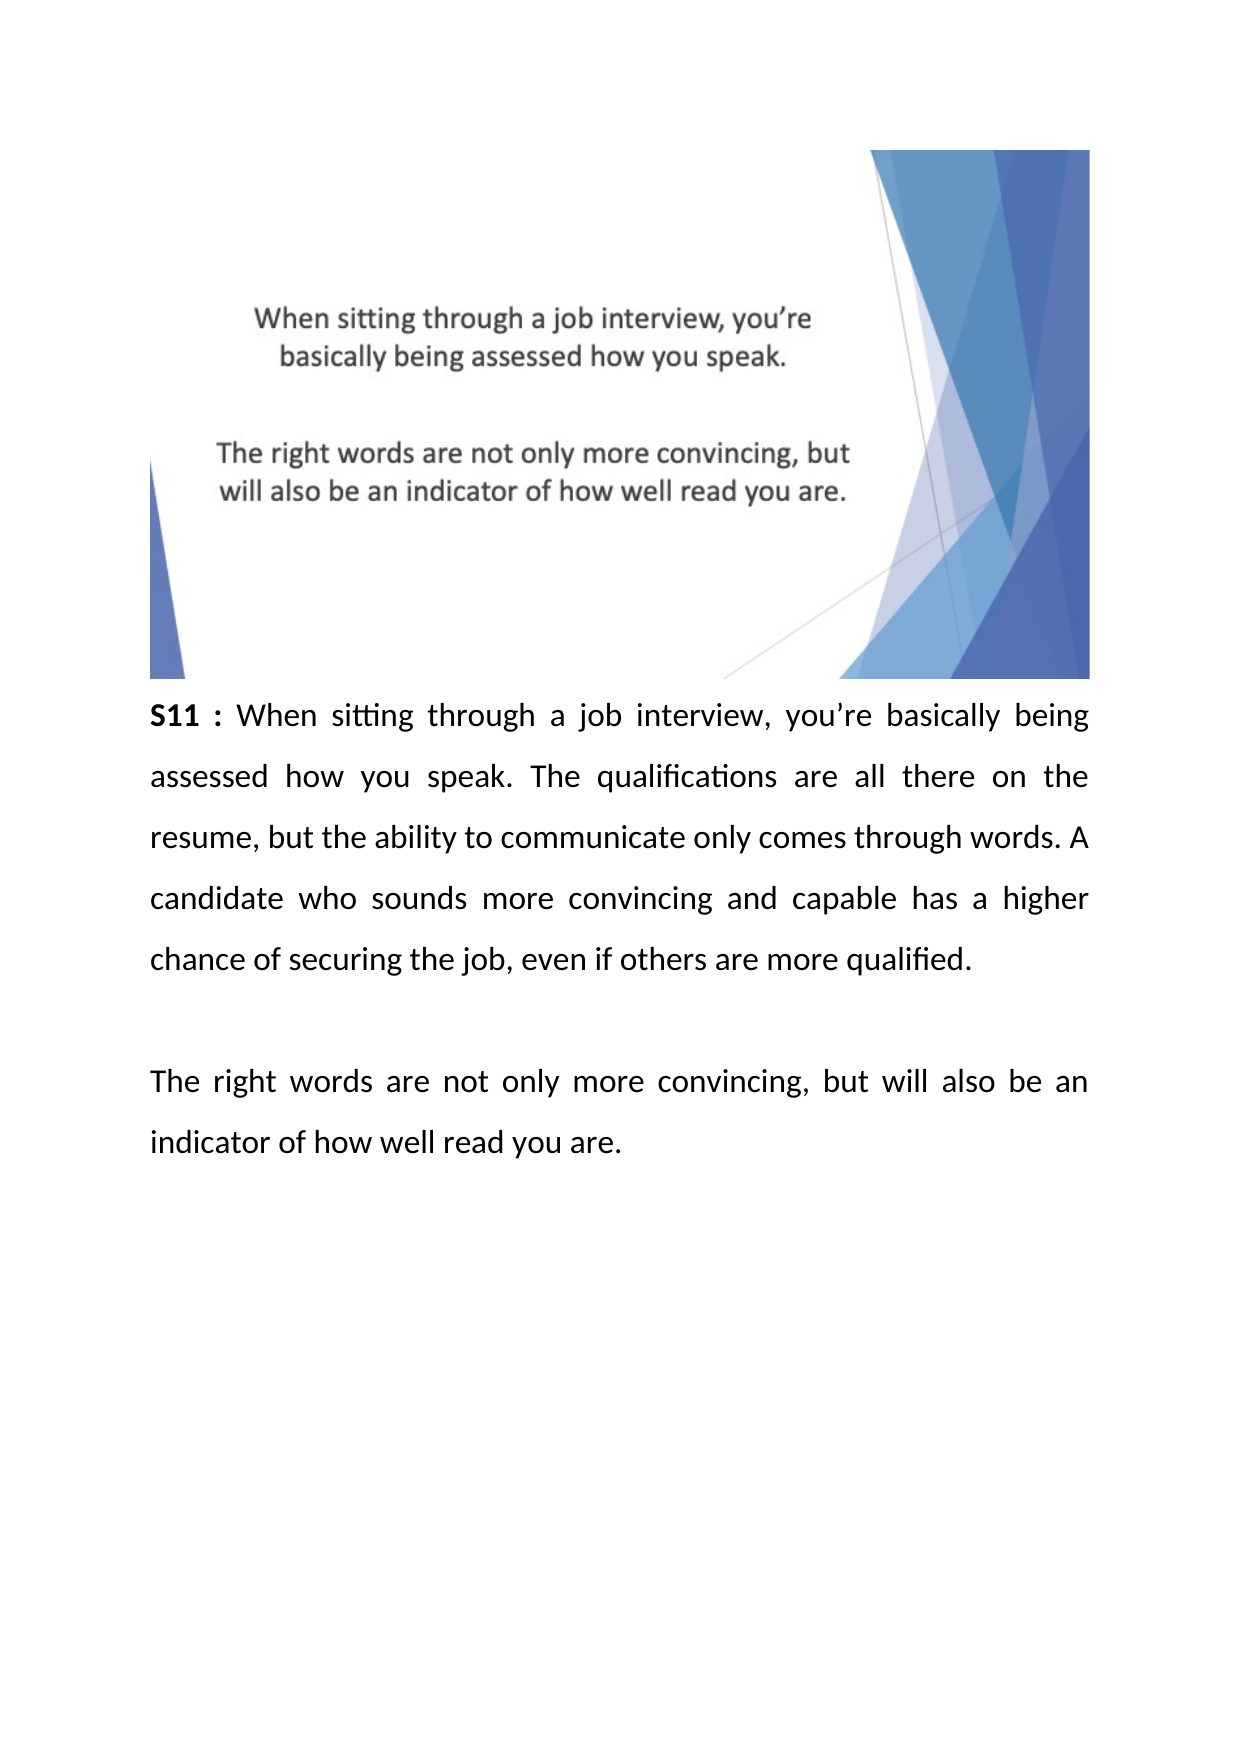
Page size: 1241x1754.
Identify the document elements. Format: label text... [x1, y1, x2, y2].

picture [150, 150, 1090, 679]
text S11 : When sitting through a job interview, you’re basically being assessed how you speak. The qualifications are all there on the resume, but the ability to communicate only comes through words. A candidate who sounds more convincing and capable has a higher chance of securing the job, even if others are more qualified. [150, 694, 1090, 979]
text The right words are not only more convincing, but will also be an indicator of how well read you are. [150, 1060, 1090, 1162]
